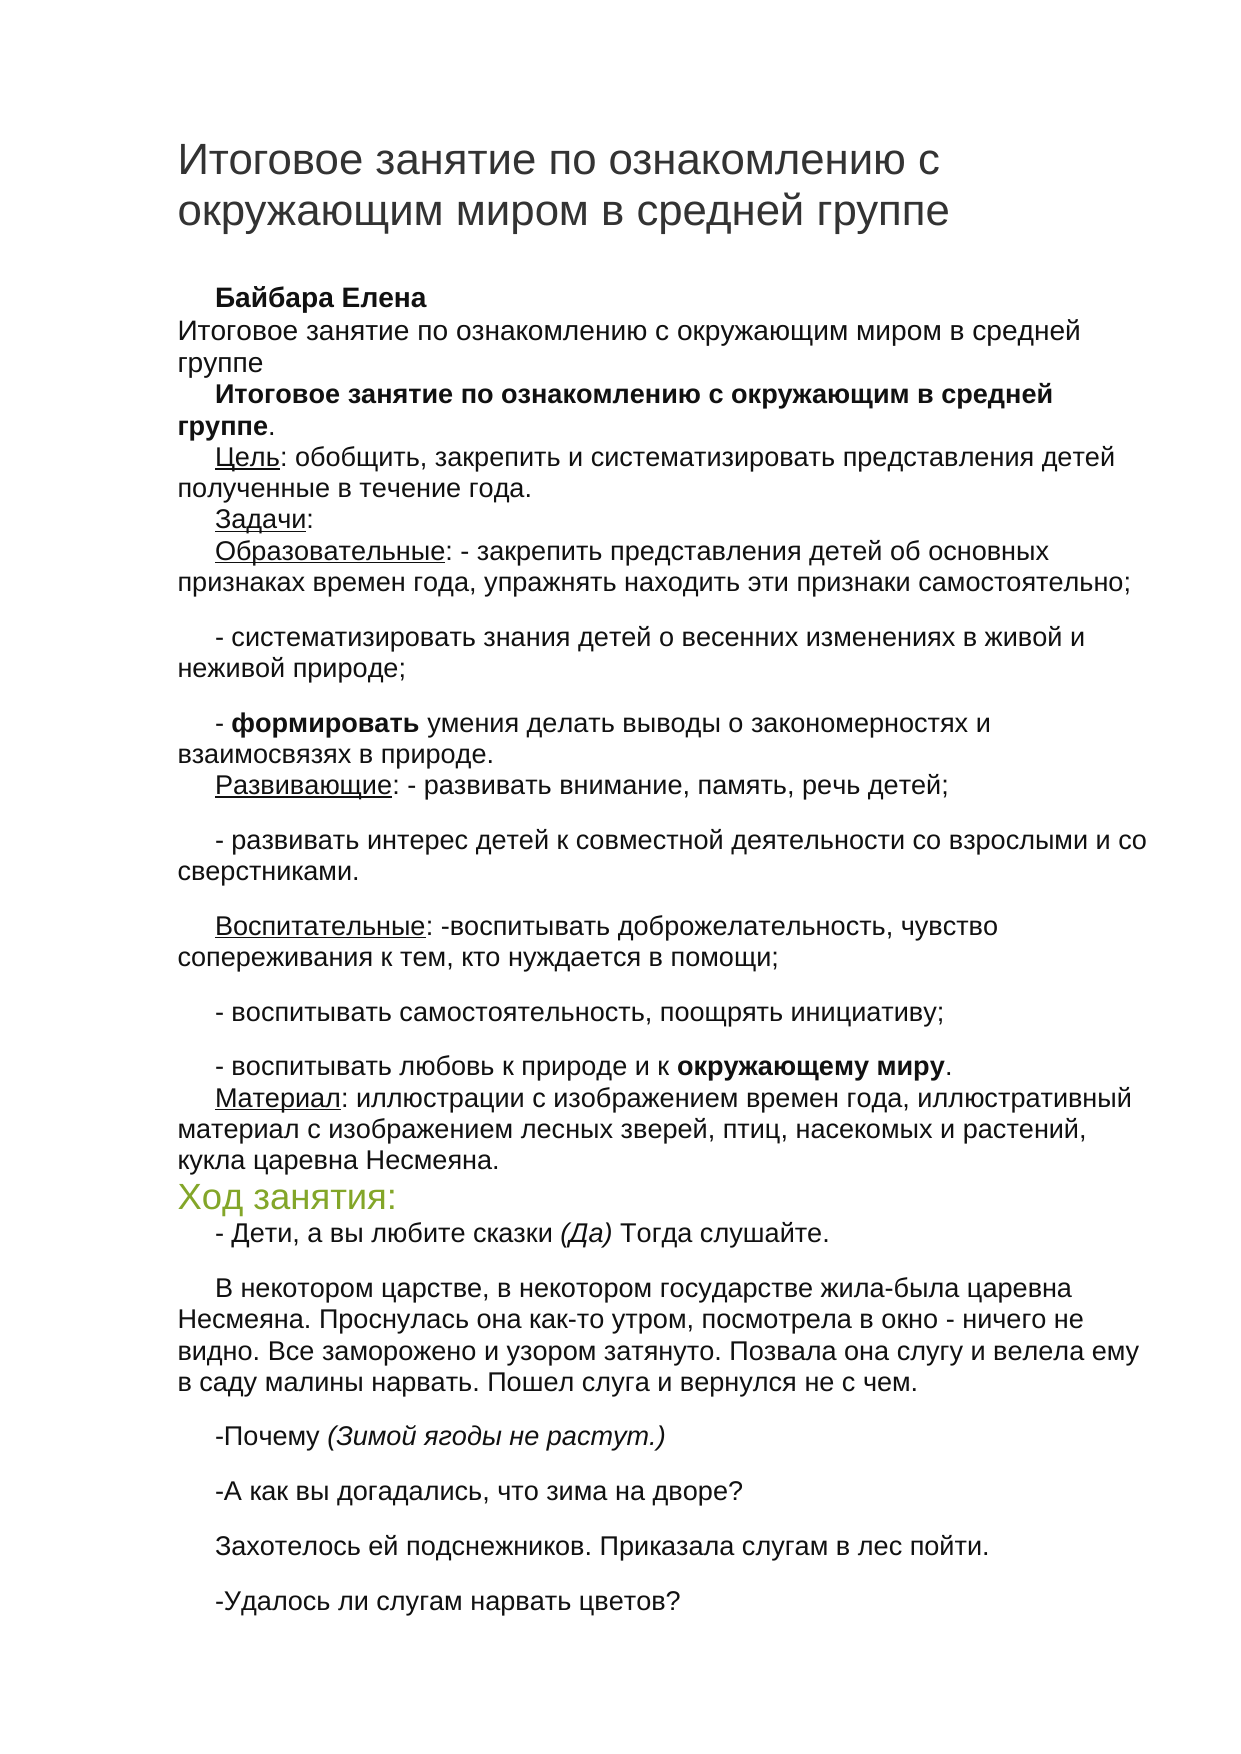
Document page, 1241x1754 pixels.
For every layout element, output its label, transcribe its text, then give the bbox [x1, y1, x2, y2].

text - воспитывать самостоятельность, поощрять инициативу; [177, 996, 1152, 1027]
text Воспитательные: -воспитывать доброжелательность, чувство сопереживания к тем, кто нуждается в помощи; [177, 910, 1152, 972]
text - развивать интерес детей к совместной деятельности со взрослыми и со сверстниками. [177, 824, 1152, 886]
text Байбара Елена Итоговое занятие по ознакомлению с окружающим миром в средней группе [177, 281, 1152, 378]
text Итоговое занятие по ознакомлению с окружающим миром в средней группе [177, 134, 1152, 234]
text Задачи: [177, 503, 1152, 535]
text - формировать умения делать выводы о закономерностях и взаимосвязях в природе. [177, 707, 1152, 769]
text В некотором царстве, в некотором государстве жила-была царевна Несмеяна. Проснулась она как-то утром, посмотрела в окно - ничего не видно. Все заморожено и узором затянуто. Позвала она слугу и велела ему в саду малины нарвать. Пошел слуга и вернулся не с чем. [177, 1272, 1152, 1397]
text - Дети, а вы любите сказки (Да) Тогда слушайте. [177, 1217, 1152, 1248]
text -А как вы догадались, что зима на дворе? [177, 1475, 1152, 1506]
text - систематизировать знания детей о весенних изменениях в живой и неживой природе; [177, 621, 1152, 683]
text Итоговое занятие по ознакомлению с окружающим в средней группе. [177, 378, 1152, 441]
text Цель: обобщить, закрепить и систематизировать представления детей полученные в течение года. [177, 441, 1152, 503]
text Захотелось ей подснежников. Приказала слугам в лес пойти. [177, 1530, 1152, 1561]
text -Почему (Зимой ягоды не растут.) [177, 1420, 1152, 1452]
text - воспитывать любовь к природе и к окружающему миру. [177, 1050, 1152, 1082]
text Ход занятия: [177, 1175, 1152, 1217]
text Развивающие: - развивать внимание, память, речь детей; [177, 769, 1152, 800]
text Образовательные: - закрепить представления детей об основных признаках времен года, упражнять находить эти признаки самостоятельно; [177, 535, 1152, 597]
text Материал: иллюстрации с изображением времен года, иллюстративный материал с изображением лесных зверей, птиц, насекомых и растений, кукла царевна Несмеяна. [177, 1082, 1152, 1175]
text -Удалось ли слугам нарвать цветов? [177, 1584, 1152, 1616]
